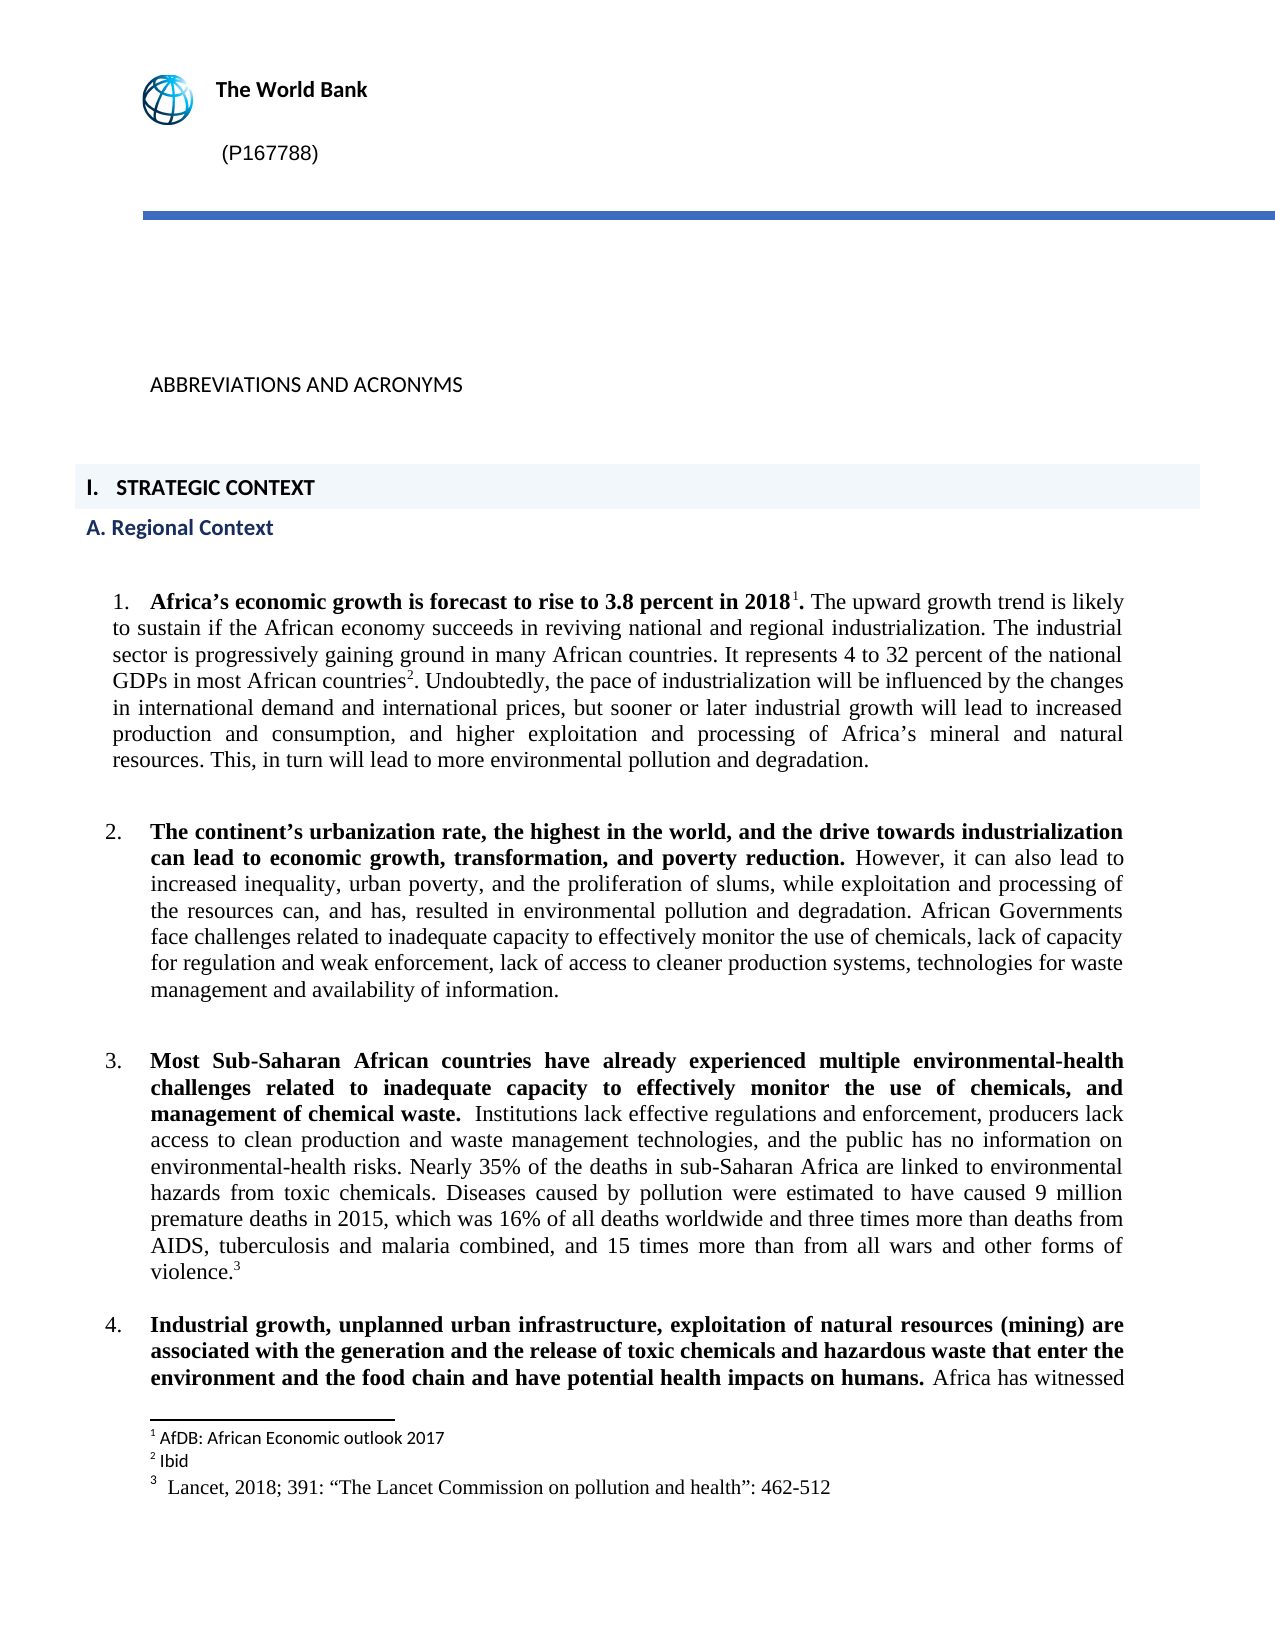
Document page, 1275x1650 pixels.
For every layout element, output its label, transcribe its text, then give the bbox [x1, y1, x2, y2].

picture [142, 75, 194, 125]
list Most Sub-Saharan African countries have already experienced multiple environmental-health challenges related to inadequate capacity to effectively monitor the use of chemicals, and management of chemical waste. Institutions lack effective regulations and enforcement, producers lack access to clean production and waste management technologies, and the public has no information on environmental-health risks. Nearly 35% of the deaths in sub-Saharan Africa are linked to environmental hazards from toxic chemicals. Diseases caused by pollution were estimated to have caused 9 million premature deaths in 2015, which was 16% of all deaths worldwide and three times more than deaths from AIDS, tuberculosis and malaria combined, and 15 times more than from all wars and other forms of violence. [105, 1047, 1125, 1284]
picture [158, 83, 166, 90]
table_header STRATEGIC CONTEXT [75, 464, 1200, 509]
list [105, 1311, 1125, 1390]
table_cell A. Regional Context [75, 509, 1191, 541]
picture [174, 75, 194, 113]
list The continent’s urbanization rate, the highest in the world, and the drive towards industrialization can lead to economic growth, transformation, and poverty reduction. However, it can also lead to increased inequality, urban poverty, and the proliferation of slums, while exploitation and processing of the resources can, and has, resulted in environmental pollution and degradation. African Governments face challenges related to inadequate capacity to effectively monitor the use of chemicals, lack of capacity for regulation and weak enforcement, lack of access to cleaner production systems, technologies for waste management and availability of information. [105, 818, 1125, 1002]
list Africa’s economic growth is forecast to rise to 3.8 percent in 2018. The upward growth trend is likely to sustain if the African economy succeeds in reviving national and regional industrialization. The industrial sector is progressively gaining ground in many African countries. It represents 4 to 32 percent of the national GDPs in most African countries. Undoubtedly, the pace of industrialization will be influenced by the changes in international demand and international prices, but sooner or later industrial growth will lead to increased production and consumption, and higher exploitation and processing of Africa’s mineral and natural resources. This, in turn will lead to more environmental pollution and degradation. [112, 588, 1125, 773]
picture [166, 86, 172, 94]
